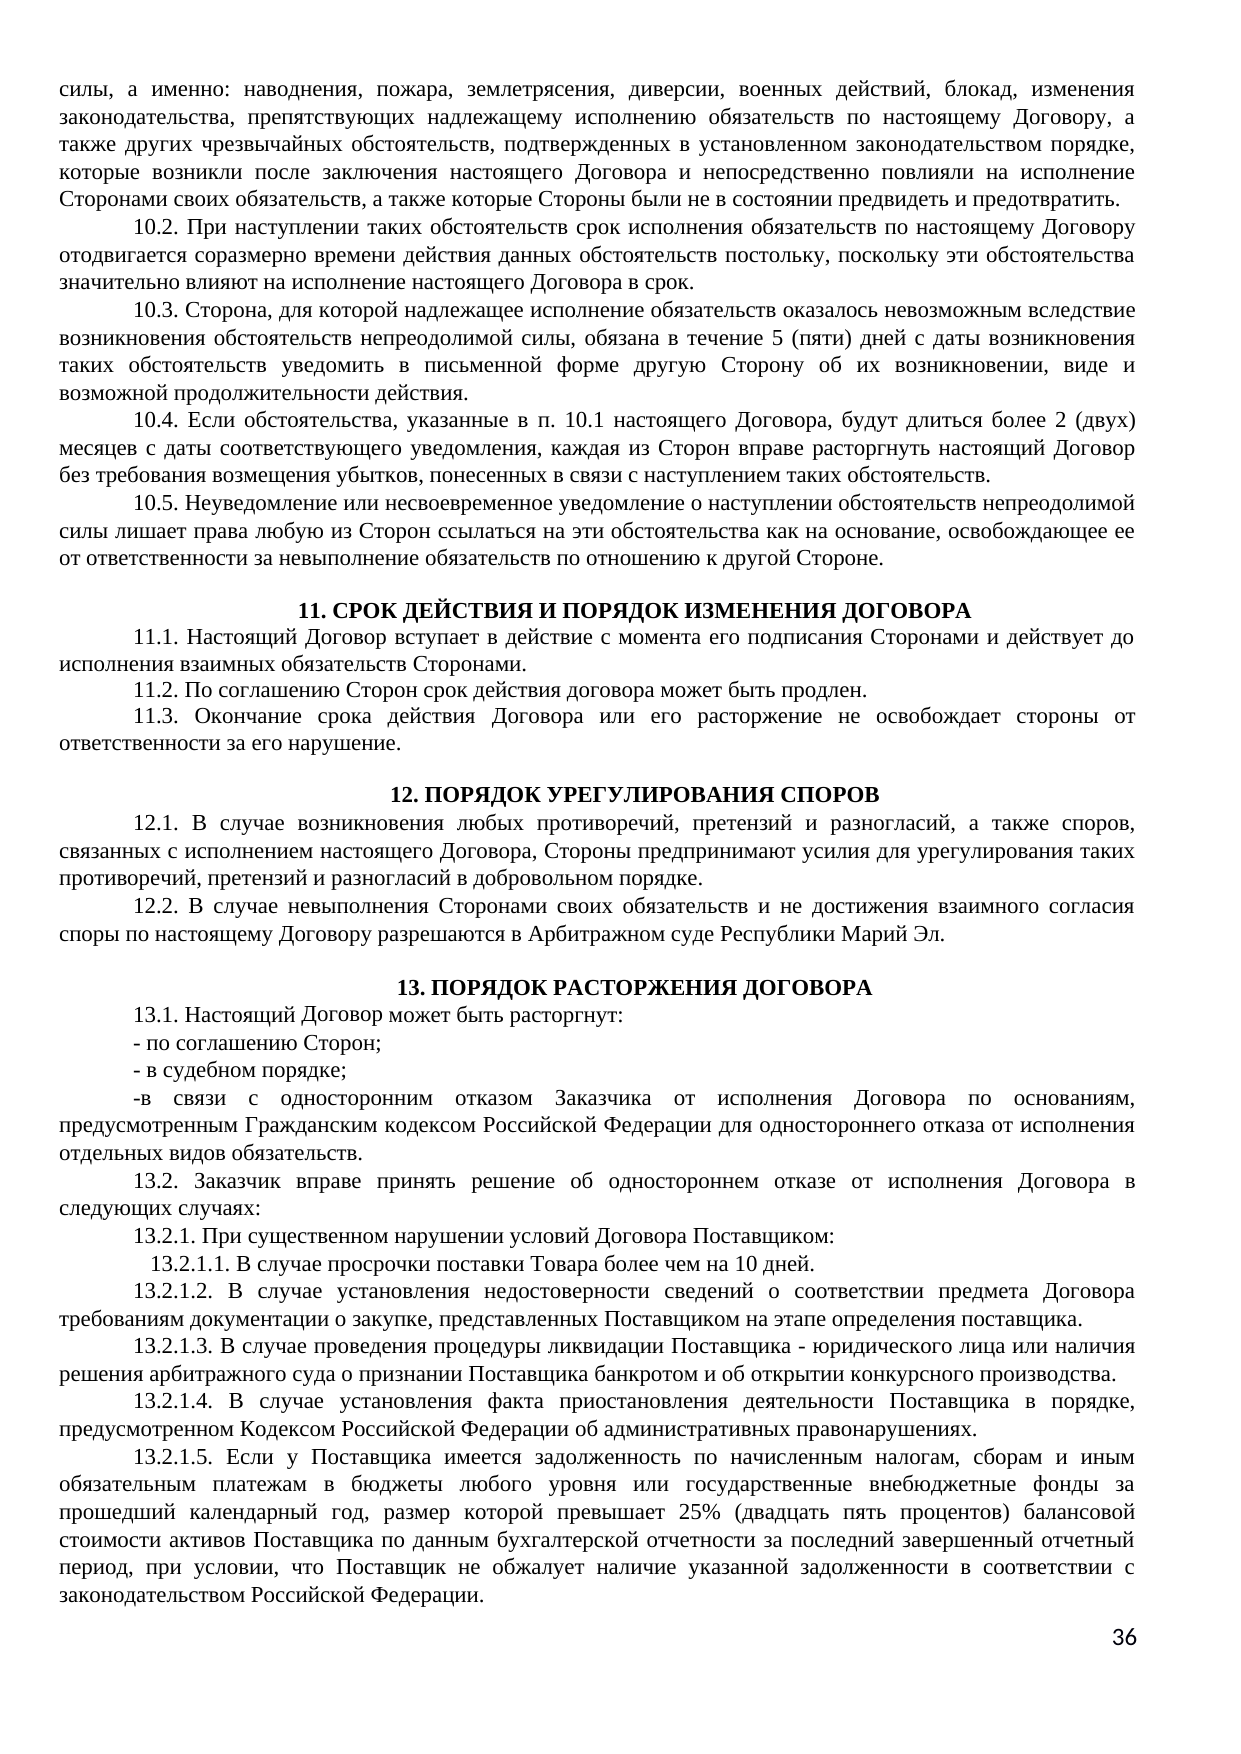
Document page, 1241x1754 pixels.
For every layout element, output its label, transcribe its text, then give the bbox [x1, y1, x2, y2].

text 13.2.1.2. В случае установления недостоверности сведений о соответствии предмета Договора требованиям документации о закупке, представленных Поставщиком на этапе определения поставщика. [59, 1276, 1137, 1331]
text 12. ПОРЯДОК УРЕГУЛИРОВАНИЯ СПОРОВ [59, 782, 1137, 808]
text - по соглашению Сторон; [59, 1027, 1137, 1055]
text 13.1. Настоящий Договор может быть расторгнут: [59, 1000, 1137, 1027]
text 13.2.1.4. В случае установления факта приостановления деятельности Поставщика в порядке, предусмотренном Кодексом Российской Федерации об административных правонарушениях. [59, 1386, 1137, 1442]
text 10.4. Если обстоятельства, указанные в п. 10.1 настоящего Договора, будут длиться более 2 (двух) месяцев с даты соответствующего уведомления, каждая из Сторон вправе расторгнуть настоящий Договор без требования возмещения убытков, понесенных в связи с наступлением таких обстоятельств. [59, 405, 1137, 488]
text 11.1. Настоящий Договор вступает в действие с момента его подписания Сторонами и действует до исполнения взаимных обязательств Сторонами. [59, 623, 1137, 676]
text 12.1. В случае возникновения любых противоречий, претензий и разногласий, а также споров, связанных с исполнением настоящего Договора, Стороны предпринимают усилия для урегулирования таких противоречий, претензий и разногласий в добровольном порядке. [59, 808, 1137, 891]
text 10.5. Неуведомление или несвоевременное уведомление о наступлении обстоятельств непреодолимой силы лишает права любую из Сторон ссылаться на эти обстоятельства как на основание, освобождающее ее от ответственности за невыполнение обязательств по отношению к другой Стороне. [59, 488, 1137, 571]
text - в судебном порядке; [59, 1055, 1137, 1083]
text 13.2.1. При существенном нарушении условий Договора Поставщиком: [59, 1221, 1137, 1248]
text 13. ПОРЯДОК РАСТОРЖЕНИЯ ДОГОВОРА [59, 972, 1137, 1000]
text 13.2.1.5. Если у Поставщика имеется задолженность по начисленным налогам, сборам и иным обязательным платежам в бюджеты любого уровня или государственные внебюджетные фонды за прошедший календарный год, размер которой превышает 25% (двадцать пять процентов) балансовой стоимости активов Поставщика по данным бухгалтерской отчетности за последний завершенный отчетный период, при условии, что Поставщик не обжалует наличие указанной задолженности в соответствии с законодательством Российской Федерации. [59, 1442, 1137, 1607]
text 12.2. В случае невыполнения Сторонами своих обязательств и не достижения взаимного согласия споры по настоящему Договору разрешаются в Арбитражном суде Республики Марий Эл. [59, 891, 1137, 946]
text 13.2. Заказчик вправе принять решение об одностороннем отказе от исполнения Договора в следующих случаях: [59, 1166, 1137, 1221]
text 11.3. Окончание срока действия Договора или его расторжение не освобождает стороны от ответственности за его нарушение. [59, 702, 1137, 755]
text 13.2.1.3. В случае проведения процедуры ликвидации Поставщика - юридического лица или наличия решения арбитражного суда о признании Поставщика банкротом и об открытии конкурсного производства. [59, 1331, 1137, 1386]
text 13.2.1.1. В случае просрочки поставки Товара более чем на 10 дней. [59, 1248, 1137, 1276]
text 10.2. При наступлении таких обстоятельств срок исполнения обязательств по настоящему Договору отодвигается соразмерно времени действия данных обстоятельств постольку, поскольку эти обстоятельства значительно влияют на исполнение настоящего Договора в срок. [59, 212, 1137, 295]
text 10.3. Сторона, для которой надлежащее исполнение обязательств оказалось невозможным вследствие возникновения обстоятельств непреодолимой силы, обязана в течение 5 (пяти) дней с даты возникновения таких обстоятельств уведомить в письменной форме другую Сторону об их возникновении, виде и возможной продолжительности действия. [59, 295, 1137, 405]
text 11.2. По соглашению Сторон срок действия договора может быть продлен. [59, 676, 1137, 702]
text 11. СРОК ДЕЙСТВИЯ И ПОРЯДОК ИЗМЕНЕНИЯ ДОГОВОРА [59, 597, 1137, 623]
text -в связи с односторонним отказом Заказчика от исполнения Договора по основаниям, предусмотренным Гражданским кодексом Российской Федерации для одностороннего отказа от исполнения отдельных видов обязательств. [59, 1083, 1137, 1166]
